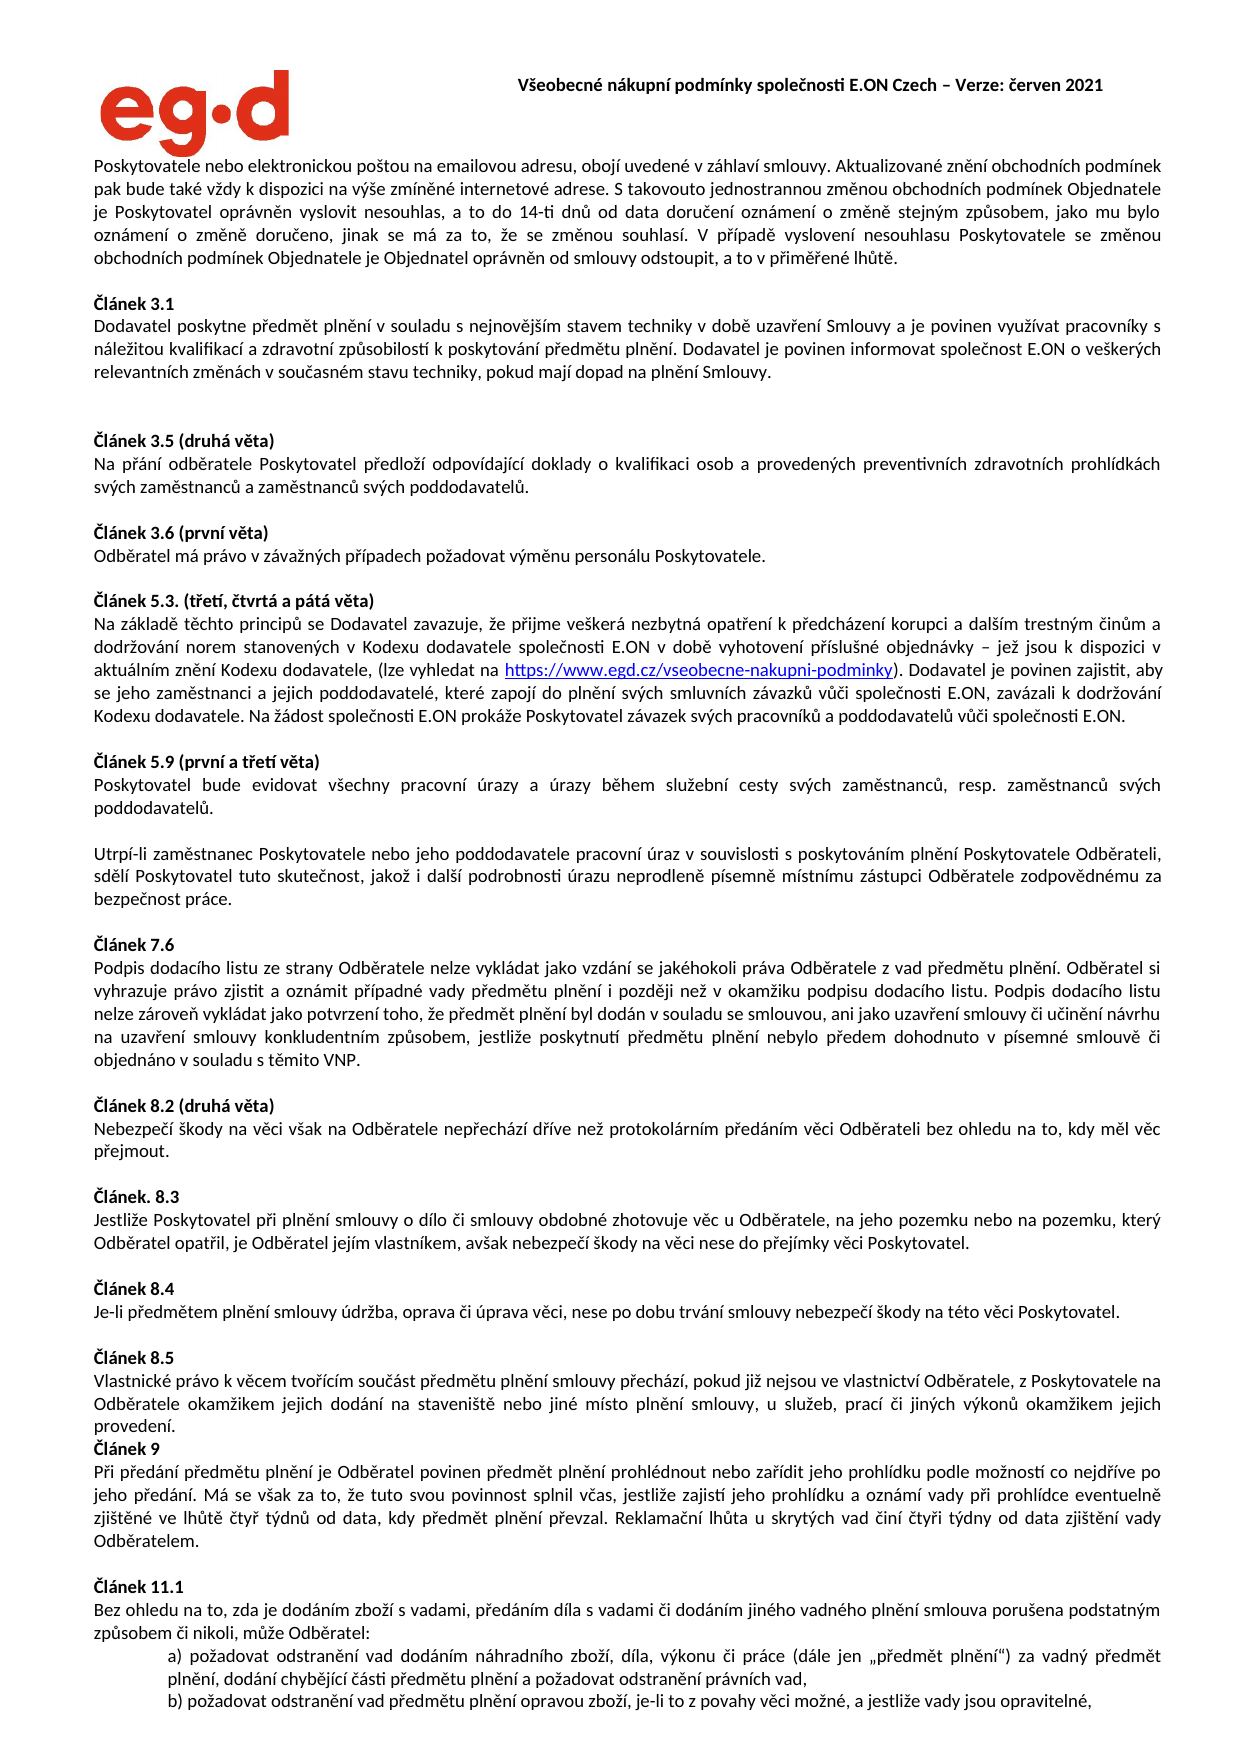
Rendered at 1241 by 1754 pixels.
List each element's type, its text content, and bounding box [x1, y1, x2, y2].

text a) požadovat odstranění vad dodáním náhradního zboží, díla, výkonu či práce (dále jen „předmět plnění“) za vadný předmět plnění, dodání chybějící části předmětu plnění a požadovat odstranění právních vad, [167, 1644, 1163, 1689]
picture [100, 70, 289, 154]
text Článek 11.1 [94, 1575, 1163, 1598]
text Poskytovatel bude evidovat všechny pracovní úrazy a úrazy během služební cesty svých zaměstnanců, resp. zaměstnanců svých poddodavatelů. [94, 773, 1163, 819]
text Článek 8.4 [94, 1277, 1163, 1300]
text Vlastnické právo k věcem tvořícím součást předmětu plnění smlouvy přechází, pokud již nejsou ve vlastnictví Odběratele, z Poskytovatele na Odběratele okamžikem jejich dodání na staveniště nebo jiné místo plnění smlouvy, u služeb, prací či jiných výkonů okamžikem jejich provedení. [94, 1369, 1163, 1437]
text Nebezpečí škody na věci však na Odběratele nepřechází dříve než protokolárním předáním věci Odběrateli bez ohledu na to, kdy měl věc přejmout. [94, 1117, 1163, 1162]
text Jestliže Poskytovatel při plnění smlouvy o dílo či smlouvy obdobné zhotovuje věc u Odběratele, na jeho pozemku nebo na pozemku, který Odběratel opatřil, je Odběratel jejím vlastníkem, avšak nebezpečí škody na věci nese do přejímky věci Poskytovatel. [94, 1208, 1163, 1254]
text Článek 3.5 (druhá věta) [94, 406, 1163, 452]
text Článek 3.6 (první věta) [94, 521, 1163, 544]
text Článek 8.5 [94, 1346, 1163, 1369]
text Podpis dodacího listu ze strany Odběratele nelze vykládat jako vzdání se jakéhokoli práva Odběratele z vad předmětu plnění. Odběratel si vyhrazuje právo zjistit a oznámit případné vady předmětu plnění i později než v okamžiku podpisu dodacího listu. Podpis dodacího listu nelze zároveň vykládat jako potvrzení toho, že předmět plnění byl dodán v souladu se smlouvou, ani jako uzavření smlouvy či učinění návrhu na uzavření smlouvy konkludentním způsobem, jestliže poskytnutí předmětu plnění nebylo předem dohodnuto v písemné smlouvě či objednáno v souladu s těmito VNP. [94, 956, 1163, 1071]
text Článek 9 [94, 1437, 1163, 1460]
text Utrpí-li zaměstnanec Poskytovatele nebo jeho poddodavatele pracovní úraz v souvislosti s poskytováním plnění Poskytovatele Odběrateli, sdělí Poskytovatel tuto skutečnost, jakož i další podrobnosti úrazu neprodleně písemně místnímu zástupci Odběratele zodpovědnému za bezpečnost práce. [94, 842, 1163, 910]
text Odběratel má právo v závažných případech požadovat výměnu personálu Poskytovatele. [94, 544, 1163, 567]
text Článek 3.1 [94, 292, 1163, 314]
text Na přání odběratele Poskytovatel předloží odpovídající doklady o kvalifikaci osob a provedených preventivních zdravotních prohlídkách svých zaměstnanců a zaměstnanců svých poddodavatelů. [94, 452, 1163, 498]
text Článek 7.6 [94, 933, 1163, 956]
text Článek 5.9 (první a třetí věta) [94, 750, 1163, 773]
text Bez ohledu na to, zda je dodáním zboží s vadami, předáním díla s vadami či dodáním jiného vadného plnění smlouva porušena podstatným způsobem či nikoli, může Odběratel: [94, 1598, 1163, 1644]
text Na základě těchto principů se Dodavatel zavazuje, že přijme veškerá nezbytná opatření k předcházení korupci a dalším trestným činům a dodržování norem stanovených v Kodexu dodavatele společnosti E.ON v době vyhotovení příslušné objednávky – jež jsou k dispozici v aktuálním znění Kodexu dodavatele, (lze vyhledat na https://www.egd.cz/vseobecne-nakupni-podminky). Dodavatel je povinen zajistit, aby se jeho zaměstnanci a jejich poddodavatelé, které zapojí do plnění svých smluvních závazků vůči společnosti E.ON, zavázali k dodržování Kodexu dodavatele. Na žádost společnosti E.ON prokáže Poskytovatel závazek svých pracovníků a poddodavatelů vůči společnosti E.ON. [94, 612, 1163, 727]
text b) požadovat odstranění vad předmětu plnění opravou zboží, je-li to z povahy věci možné, a jestliže vady jsou opravitelné, [167, 1689, 1163, 1712]
text Je-li předmětem plnění smlouvy údržba, oprava či úprava věci, nese po dobu trvání smlouvy nebezpečí škody na této věci Poskytovatel. [94, 1300, 1163, 1323]
text Dodavatel poskytne předmět plnění v souladu s nejnovějším stavem techniky v době uzavření Smlouvy a je povinen využívat pracovníky s náležitou kvalifikací a zdravotní způsobilostí k poskytování předmětu plnění. Dodavatel je povinen informovat společnost E.ON o veškerých relevantních změnách v současném stavu techniky, pokud mají dopad na plnění Smlouvy. [94, 314, 1163, 383]
text Při předání předmětu plnění je Odběratel povinen předmět plnění prohlédnout nebo zařídit jeho prohlídku podle možností co nejdříve po jeho předání. Má se však za to, že tuto svou povinnost splnil včas, jestliže zajistí jeho prohlídku a oznámí vady při prohlídce eventuelně zjištěné ve lhůtě čtyř týdnů od data, kdy předmět plnění převzal. Reklamační lhůta u skrytých vad činí čtyři týdny od data zjištění vady Odběratelem. [94, 1460, 1163, 1552]
text Článek 5.3. (třetí, čtvrtá a pátá věta) [94, 589, 1163, 612]
text Článek 8.2 (druhá věta) [94, 1094, 1163, 1117]
text Článek. 8.3 [94, 1185, 1163, 1208]
